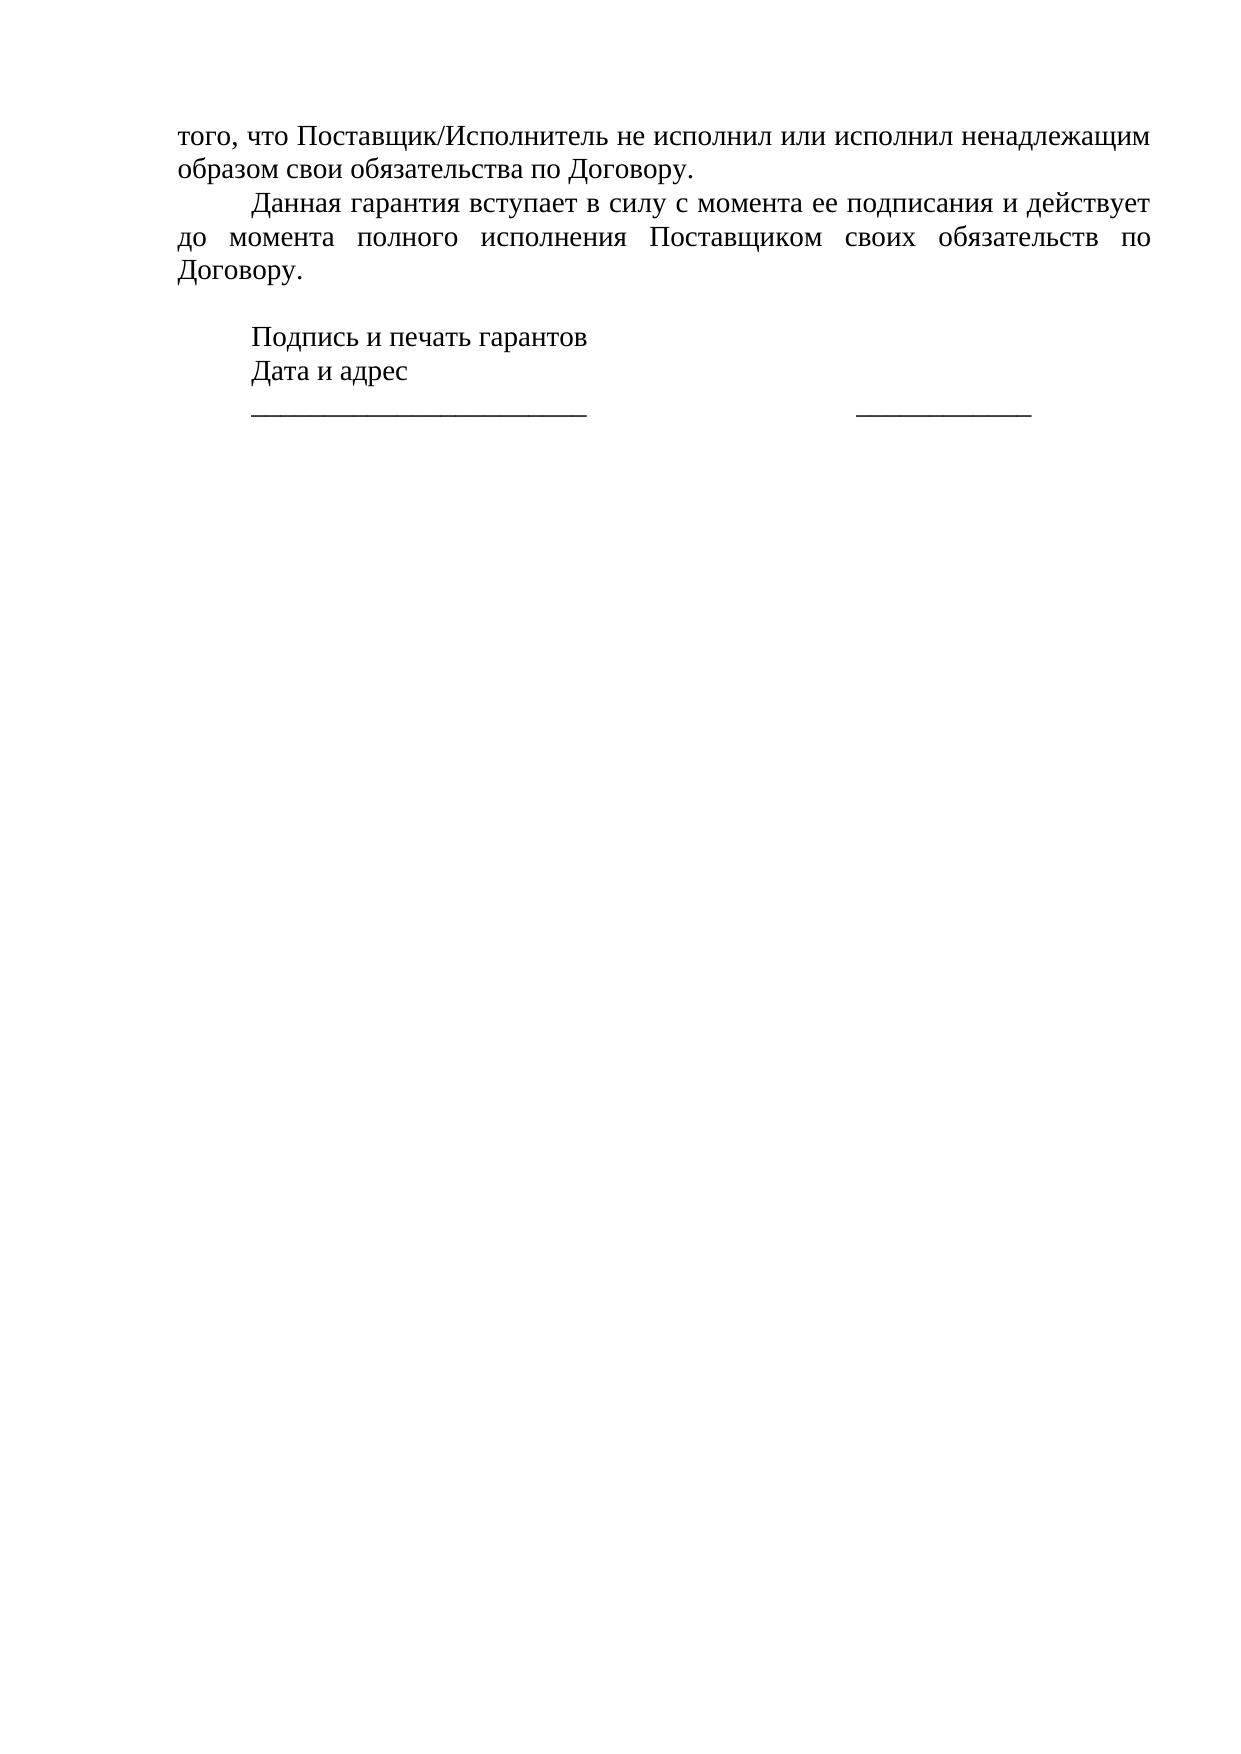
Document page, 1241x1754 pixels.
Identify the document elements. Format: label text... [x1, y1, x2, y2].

text _______________________ ____________ [177, 386, 1152, 420]
text Данная гарантия вступает в силу с момента ее подписания и действует до момента полного исполнения Поставщиком своих обязательств по Договору. [177, 185, 1152, 286]
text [177, 118, 1152, 185]
text Дата и адрес [177, 353, 1152, 386]
text Подпись и печать гарантов [177, 319, 1152, 353]
